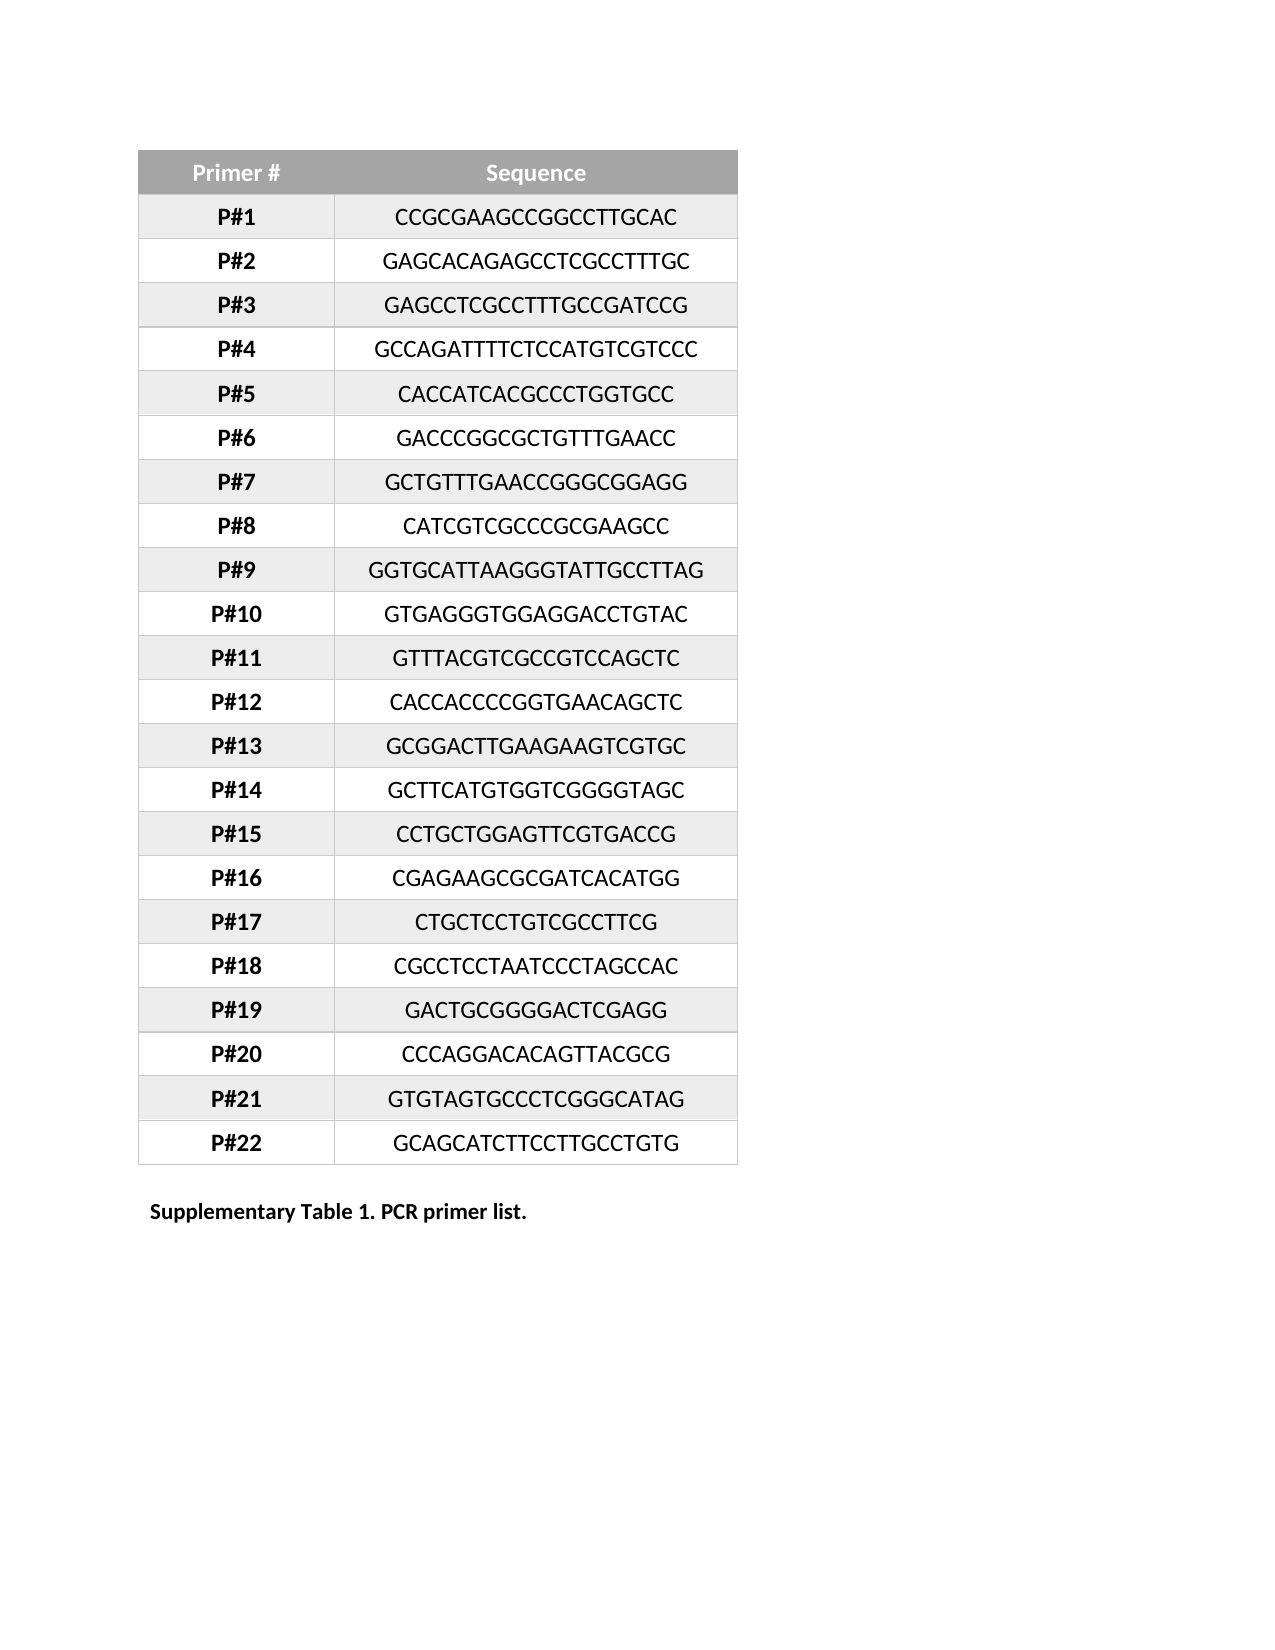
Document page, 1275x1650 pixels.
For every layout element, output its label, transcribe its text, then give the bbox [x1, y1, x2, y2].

table_cell GACTGCGGGGACTCGAGG [335, 988, 737, 1031]
table_cell GTGAGGGTGGAGGACCTGTAC [335, 592, 737, 635]
table_cell P#17 [139, 900, 334, 943]
table_cell P#18 [139, 944, 334, 987]
table_cell CACCATCACGCCCTGGTGCC [335, 371, 737, 414]
table_cell CCCAGGACACAGTTACGCG [335, 1033, 737, 1075]
text Supplementary Table 1. PCR primer list. [150, 1197, 1125, 1225]
table_cell GGTGCATTAAGGGTATTGCCTTAG [335, 548, 737, 591]
table_cell P#3 [139, 283, 334, 326]
table_cell P#1 [139, 195, 334, 238]
table_cell GAGCCTCGCCTTTGCCGATCCG [335, 283, 737, 326]
table_cell GCAGCATCTTCCTTGCCTGTG [335, 1121, 737, 1163]
table_header Sequence [335, 151, 737, 194]
table_cell CACCACCCCGGTGAACAGCTC [335, 680, 737, 723]
table_cell P#4 [139, 328, 334, 370]
table_cell CCTGCTGGAGTTCGTGACCG [335, 812, 737, 855]
table_cell GAGCACAGAGCCTCGCCTTTGC [335, 239, 737, 282]
table_cell GACCCGGCGCTGTTTGAACC [335, 416, 737, 458]
table_cell P#20 [139, 1033, 334, 1075]
table_cell P#5 [139, 371, 334, 414]
table_header Primer # [139, 151, 334, 194]
table_cell CCGCGAAGCCGGCCTTGCAC [335, 195, 737, 238]
table_cell P#22 [139, 1121, 334, 1163]
table_cell GCCAGATTTTCTCCATGTCGTCCC [335, 328, 737, 370]
table_cell P#14 [139, 768, 334, 811]
table_cell GCTGTTTGAACCGGGCGGAGG [335, 460, 737, 503]
table_cell P#19 [139, 988, 334, 1031]
table_cell CGAGAAGCGCGATCACATGG [335, 856, 737, 899]
table_cell GCGGACTTGAAGAAGTCGTGC [335, 724, 737, 767]
table_cell P#15 [139, 812, 334, 855]
table_cell P#2 [139, 239, 334, 282]
table_cell P#6 [139, 416, 334, 458]
table_cell CATCGTCGCCCGCGAAGCC [335, 504, 737, 547]
table_cell P#10 [139, 592, 334, 635]
table_cell P#8 [139, 504, 334, 547]
table_cell GTTTACGTCGCCGTCCAGCTC [335, 636, 737, 679]
table_cell P#11 [139, 636, 334, 679]
table_cell P#9 [139, 548, 334, 591]
table_cell P#12 [139, 680, 334, 723]
table_cell P#13 [139, 724, 334, 767]
table_cell CGCCTCCTAATCCCTAGCCAC [335, 944, 737, 987]
table_cell P#16 [139, 856, 334, 899]
table_cell P#7 [139, 460, 334, 503]
table_cell CTGCTCCTGTCGCCTTCG [335, 900, 737, 943]
table_cell GTGTAGTGCCCTCGGGCATAG [335, 1076, 737, 1119]
table_cell GCTTCATGTGGTCGGGGTAGC [335, 768, 737, 811]
table_cell P#21 [139, 1076, 334, 1119]
